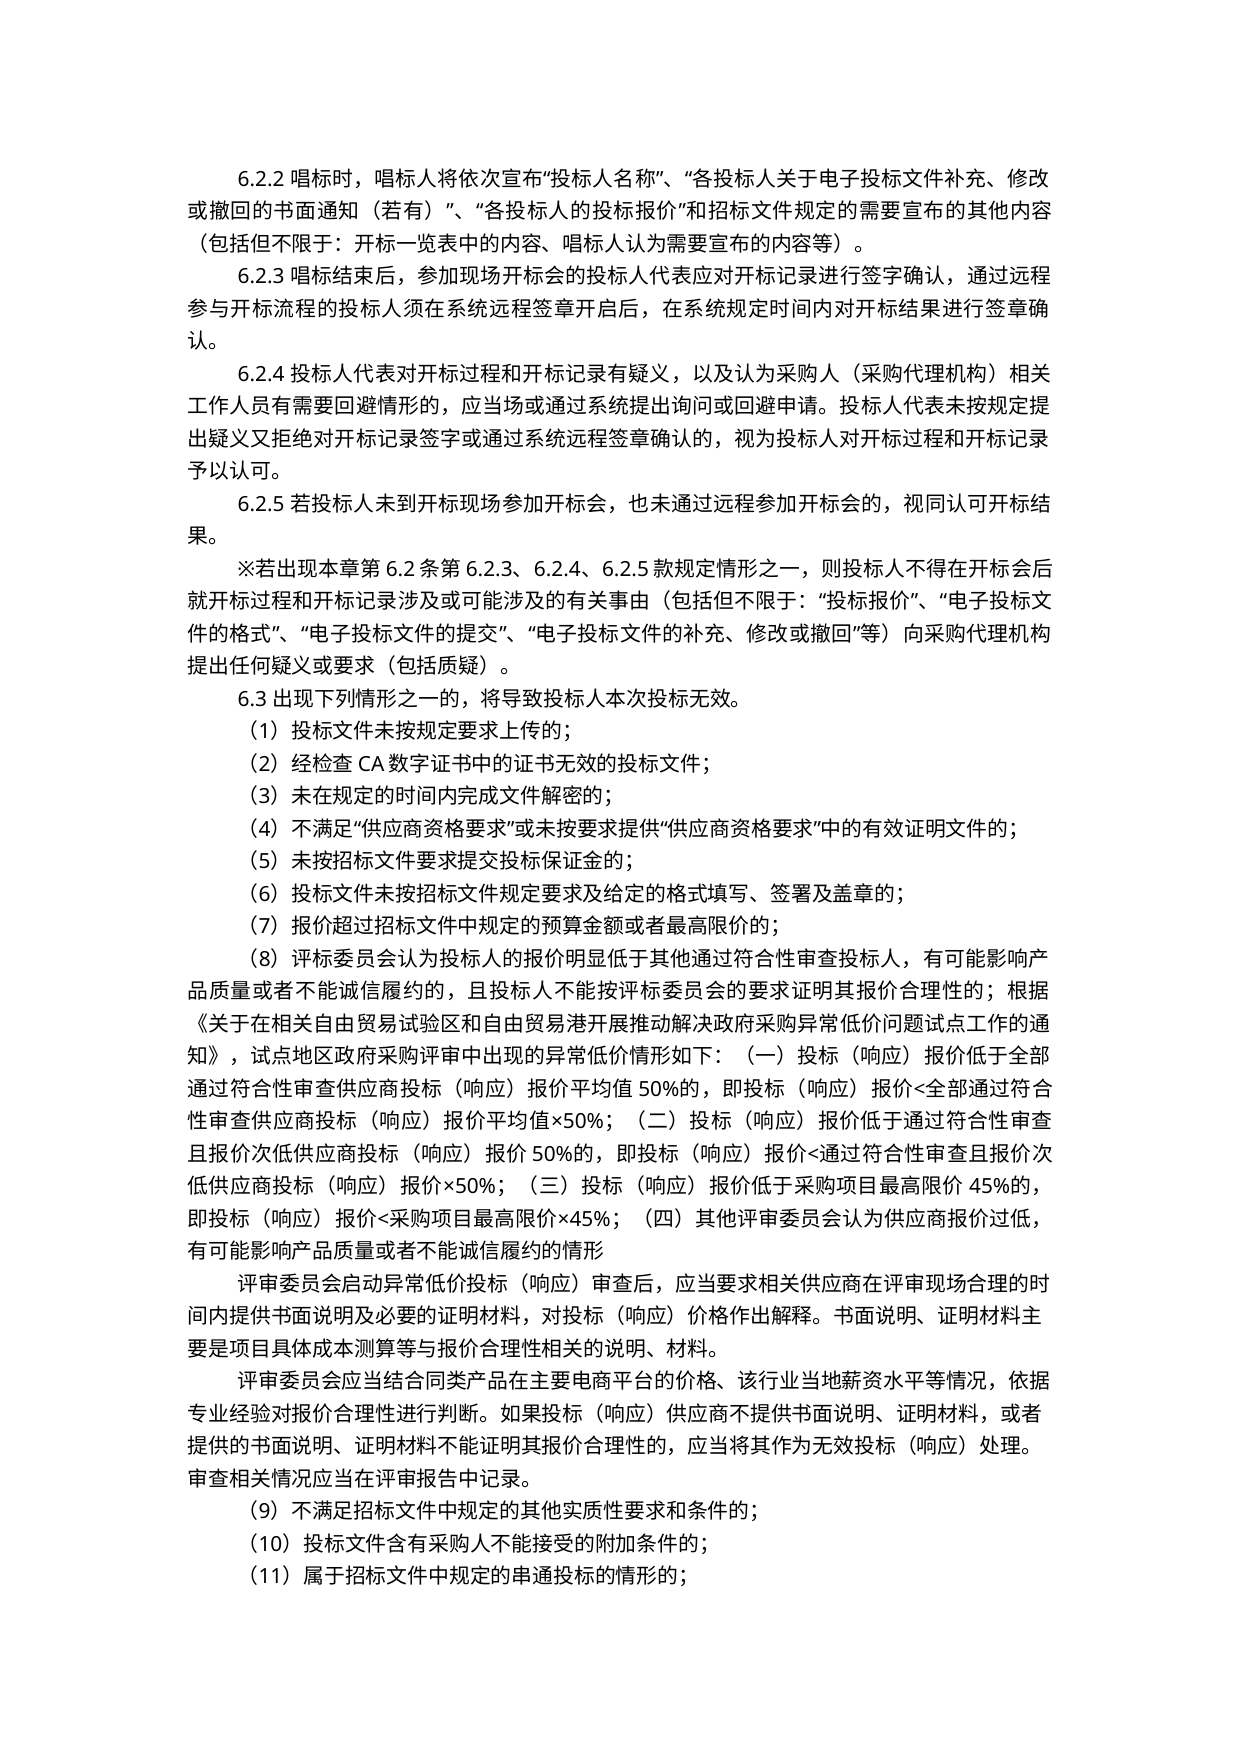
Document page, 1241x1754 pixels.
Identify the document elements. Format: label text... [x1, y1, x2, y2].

text （8）评标委员会认为投标人的报价明显低于其他通过符合性审查投标人，有可能影响产品质量或者不能诚信履约的，且投标人不能按评标委员会的要求证明其报价合理性的；根据《关于在相关自由贸易试验区和自由贸易港开展推动解决政府采购异常低价问题试点工作的通知》，试点地区政府采购评审中出现的异常低价情形如下：（一）投标（响应）报价低于全部通过符合性审查供应商投标（响应）报价平均值50%的，即投标（响应）报价<全部通过符合性审查供应商投标（响应）报价平均值×50%；（二）投标（响应）报价低于通过符合性审查且报价次低供应商投标（响应）报价50%的，即投标（响应）报价<通过符合性审查且报价次低供应商投标（响应）报价×50%；（三）投标（响应）报价低于采购项目最高限价45%的，即投标（响应）报价<采购项目最高限价×45%；（四）其他评审委员会认为供应商报价过低，有可能影响产品质量或者不能诚信履约的情形 [187, 942, 1053, 1267]
text （3）未在规定的时间内完成文件解密的； [187, 779, 1053, 812]
text （7）报价超过招标文件中规定的预算金额或者最高限价的； [187, 909, 1053, 942]
text （2）经检查CA数字证书中的证书无效的投标文件； [187, 747, 1053, 779]
text 6.3 出现下列情形之一的，将导致投标人本次投标无效。 [187, 682, 1053, 714]
text （6）投标文件未按招标文件规定要求及给定的格式填写、签署及盖章的； [187, 877, 1053, 909]
text （10）投标文件含有采购人不能接受的附加条件的； [187, 1527, 1053, 1559]
text 6.2.2 唱标时，唱标人将依次宣布“投标人名称”、“各投标人关于电子投标文件补充、修改或撤回的书面通知（若有）”、“各投标人的投标报价”和招标文件规定的需要宣布的其他内容（包括但不限于：开标一览表中的内容、唱标人认为需要宣布的内容等）。 [187, 162, 1053, 259]
text （9）不满足招标文件中规定的其他实质性要求和条件的； [187, 1494, 1053, 1527]
text （5）未按招标文件要求提交投标保证金的； [187, 844, 1053, 877]
text （4）不满足“供应商资格要求”或未按要求提供“供应商资格要求”中的有效证明文件的； [187, 812, 1053, 844]
text ※若出现本章第6.2条第6.2.3、6.2.4、6.2.5款规定情形之一，则投标人不得在开标会后就开标过程和开标记录涉及或可能涉及的有关事由（包括但不限于：“投标报价”、“电子投标文件的格式”、“电子投标文件的提交”、“电子投标文件的补充、修改或撤回”等）向采购代理机构 提出任何疑义或要求（包括质疑）。 [187, 552, 1053, 682]
text 评审委员会应当结合同类产品在主要电商平台的价格、该行业当地薪资水平等情况，依据专业经验对报价合理性进行判断。如果投标（响应）供应商不提供书面说明、证明材料，或者提供的书面说明、证明材料不能证明其报价合理性的，应当将其作为无效投标（响应）处理。审查相关情况应当在评审报告中记录。 [187, 1364, 1053, 1494]
text 6.2.4 投标人代表对开标过程和开标记录有疑义，以及认为采购人（采购代理机构）相关工作人员有需要回避情形的，应当场或通过系统提出询问或回避申请。投标人代表未按规定提出疑义又拒绝对开标记录签字或通过系统远程签章确认的，视为投标人对开标过程和开标记录予以认可。 [187, 357, 1053, 487]
text （11）属于招标文件中规定的串通投标的情形的； [187, 1559, 1053, 1592]
text 评审委员会启动异常低价投标（响应）审查后，应当要求相关供应商在评审现场合理的时间内提供书面说明及必要的证明材料，对投标（响应）价格作出解释。书面说明、证明材料主要是项目具体成本测算等与报价合理性相关的说明、材料。 [187, 1267, 1053, 1364]
text （1）投标文件未按规定要求上传的； [187, 714, 1053, 747]
text 6.2.3 唱标结束后，参加现场开标会的投标人代表应对开标记录进行签字确认，通过远程参与开标流程的投标人须在系统远程签章开启后，在系统规定时间内对开标结果进行签章确认。 [187, 259, 1053, 357]
text 6.2.5 若投标人未到开标现场参加开标会，也未通过远程参加开标会的，视同认可开标结果。 [187, 487, 1053, 552]
